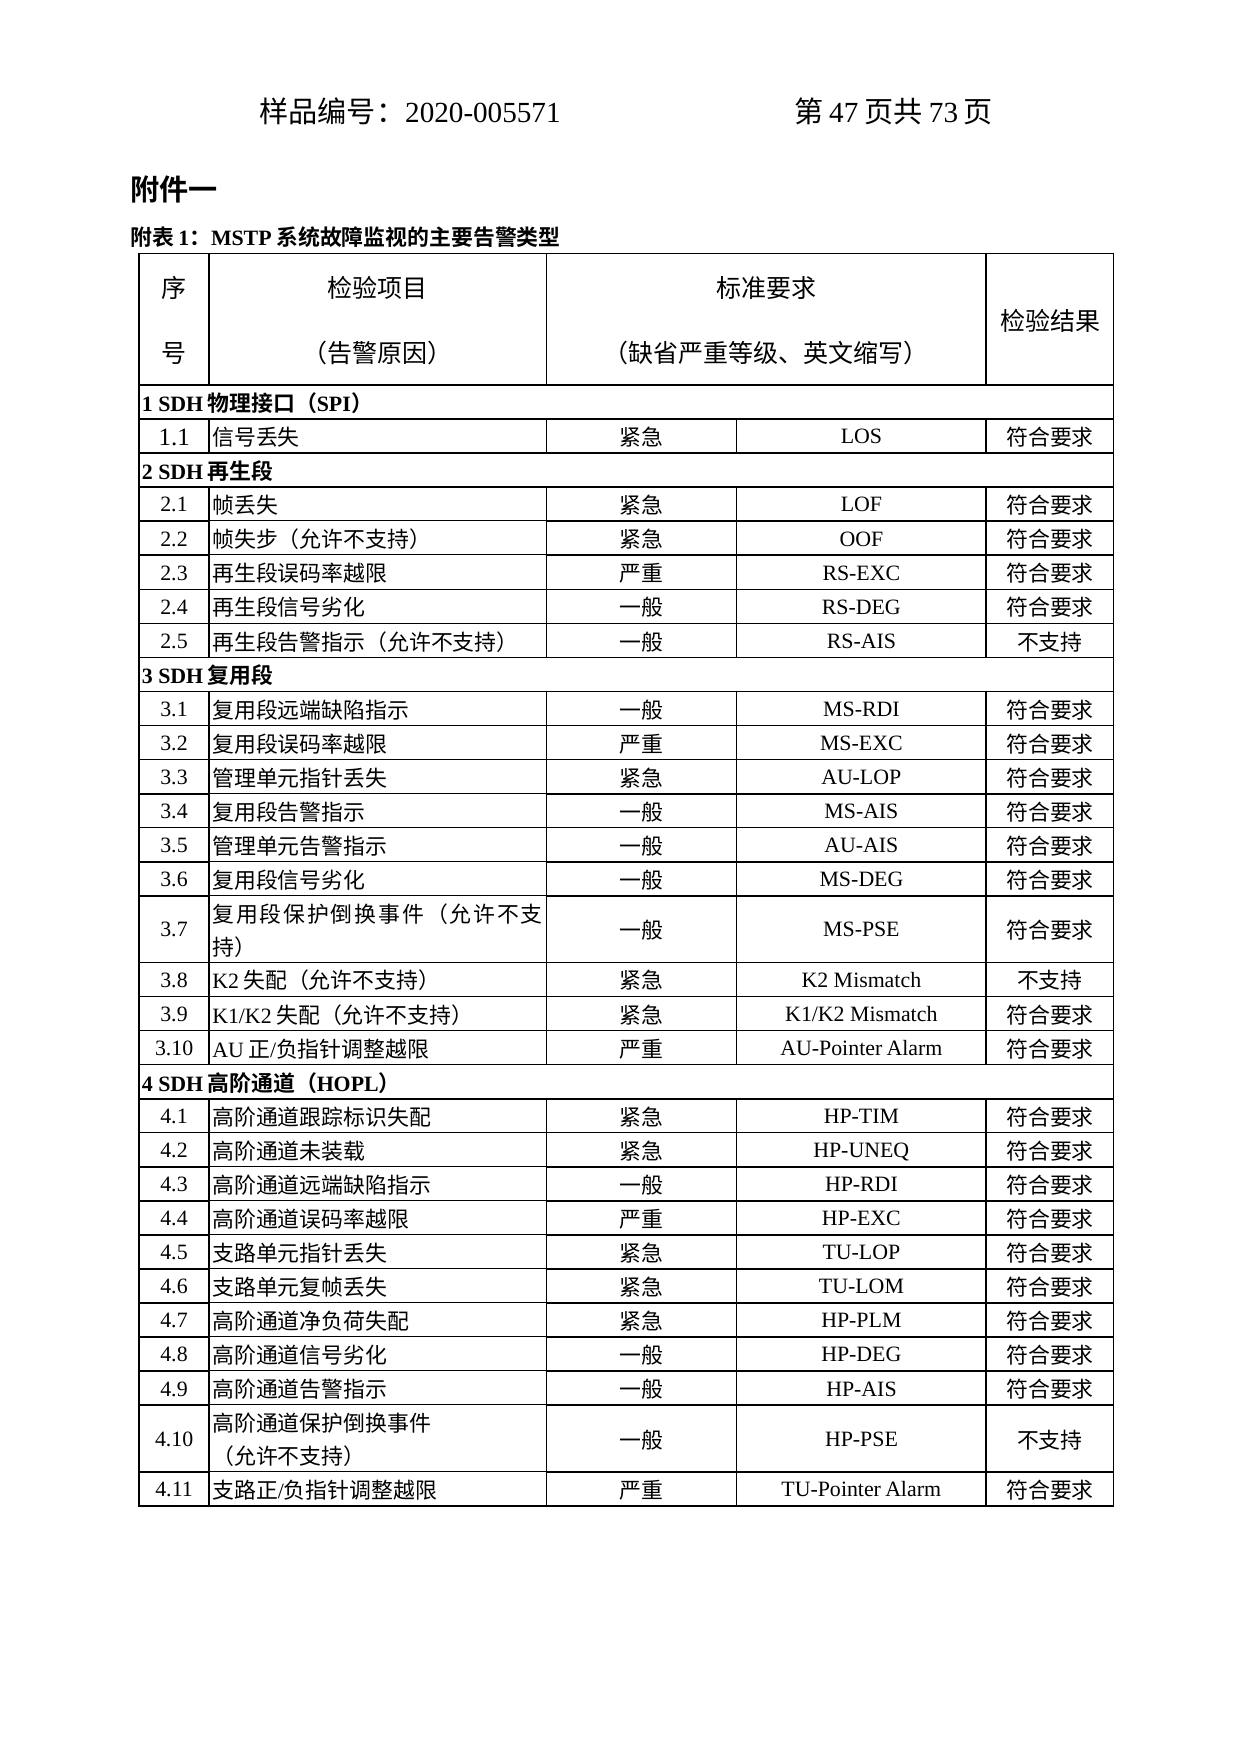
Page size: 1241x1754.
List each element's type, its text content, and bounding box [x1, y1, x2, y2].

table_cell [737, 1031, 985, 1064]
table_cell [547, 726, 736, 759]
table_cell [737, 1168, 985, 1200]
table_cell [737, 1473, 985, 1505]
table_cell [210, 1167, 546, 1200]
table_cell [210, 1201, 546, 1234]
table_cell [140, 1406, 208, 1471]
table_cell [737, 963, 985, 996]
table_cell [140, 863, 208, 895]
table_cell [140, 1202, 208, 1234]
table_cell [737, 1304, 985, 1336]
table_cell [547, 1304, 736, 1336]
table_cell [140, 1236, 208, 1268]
table_cell 信号丢失 [210, 420, 546, 452]
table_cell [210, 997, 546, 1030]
table_cell 紧急 [547, 420, 736, 452]
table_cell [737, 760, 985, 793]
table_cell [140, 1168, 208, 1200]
table_cell 紧急 [547, 522, 736, 554]
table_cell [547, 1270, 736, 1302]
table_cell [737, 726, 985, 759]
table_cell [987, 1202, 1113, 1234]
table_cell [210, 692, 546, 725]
table_cell 符合要求 [987, 522, 1113, 554]
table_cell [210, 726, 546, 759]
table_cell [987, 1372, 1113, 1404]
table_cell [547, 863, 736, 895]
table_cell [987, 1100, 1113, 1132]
table_cell 符合要求 [987, 420, 1113, 452]
table_cell 符合要求 [987, 488, 1113, 520]
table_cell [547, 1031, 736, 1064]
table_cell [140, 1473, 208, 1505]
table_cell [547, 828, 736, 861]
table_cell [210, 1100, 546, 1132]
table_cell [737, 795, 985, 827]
table_cell 2 SDH再生段 [140, 454, 1113, 486]
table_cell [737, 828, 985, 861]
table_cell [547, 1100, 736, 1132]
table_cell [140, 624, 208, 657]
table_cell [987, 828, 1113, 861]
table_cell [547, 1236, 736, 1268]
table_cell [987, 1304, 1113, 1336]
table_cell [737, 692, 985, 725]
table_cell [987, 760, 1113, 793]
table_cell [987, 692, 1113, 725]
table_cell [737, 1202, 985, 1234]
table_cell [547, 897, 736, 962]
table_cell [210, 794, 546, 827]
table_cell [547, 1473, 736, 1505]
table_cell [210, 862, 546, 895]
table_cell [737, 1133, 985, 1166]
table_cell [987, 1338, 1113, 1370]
table_cell 帧失步（允许不支持） [210, 521, 546, 554]
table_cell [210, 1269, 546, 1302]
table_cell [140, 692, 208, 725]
table_header 序 号 [140, 254, 208, 384]
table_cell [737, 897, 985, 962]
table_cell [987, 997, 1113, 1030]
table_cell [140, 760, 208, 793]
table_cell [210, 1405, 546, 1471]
text 附件一 [130, 155, 1122, 220]
table_cell 2.2 [140, 522, 208, 554]
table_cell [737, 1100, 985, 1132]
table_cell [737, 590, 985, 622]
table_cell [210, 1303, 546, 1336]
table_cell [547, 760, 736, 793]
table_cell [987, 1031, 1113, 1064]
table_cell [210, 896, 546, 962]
table_header 检验项目 （告警原因） [210, 254, 546, 384]
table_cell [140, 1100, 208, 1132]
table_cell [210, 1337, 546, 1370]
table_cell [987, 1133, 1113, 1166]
table_cell LOF [737, 488, 985, 520]
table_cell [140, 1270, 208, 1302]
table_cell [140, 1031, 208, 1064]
table_cell 1.1 [140, 420, 208, 452]
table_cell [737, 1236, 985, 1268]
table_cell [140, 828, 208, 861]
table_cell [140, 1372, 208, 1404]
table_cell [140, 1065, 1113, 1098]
table_cell 紧急 [547, 488, 736, 520]
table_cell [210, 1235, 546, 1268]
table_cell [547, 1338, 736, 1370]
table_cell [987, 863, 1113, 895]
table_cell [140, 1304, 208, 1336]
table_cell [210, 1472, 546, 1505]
table_header 标准要求 （缺省严重等级、英文缩写） [547, 254, 985, 384]
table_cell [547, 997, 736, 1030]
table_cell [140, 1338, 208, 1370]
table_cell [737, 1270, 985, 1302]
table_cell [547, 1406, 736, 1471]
text 附表1：MSTP系统故障监视的主要告警类型 [130, 220, 1122, 252]
table_cell 再生段误码率越限 [210, 555, 546, 588]
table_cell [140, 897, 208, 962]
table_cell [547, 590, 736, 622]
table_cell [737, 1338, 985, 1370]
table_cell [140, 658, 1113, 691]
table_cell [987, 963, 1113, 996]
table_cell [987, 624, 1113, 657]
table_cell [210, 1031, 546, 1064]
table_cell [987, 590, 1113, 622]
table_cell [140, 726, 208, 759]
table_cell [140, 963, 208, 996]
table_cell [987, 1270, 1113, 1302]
table_cell OOF [737, 522, 985, 554]
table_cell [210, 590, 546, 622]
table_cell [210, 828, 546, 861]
table_cell 2.4 [140, 590, 208, 622]
table_cell RS-EXC [737, 556, 985, 588]
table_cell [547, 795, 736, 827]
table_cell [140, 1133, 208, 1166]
table_cell 2.3 [140, 556, 208, 588]
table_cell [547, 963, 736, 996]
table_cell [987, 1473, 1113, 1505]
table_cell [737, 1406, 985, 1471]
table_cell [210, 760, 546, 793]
table_cell 1 SDH物理接口（SPI） [140, 386, 1113, 418]
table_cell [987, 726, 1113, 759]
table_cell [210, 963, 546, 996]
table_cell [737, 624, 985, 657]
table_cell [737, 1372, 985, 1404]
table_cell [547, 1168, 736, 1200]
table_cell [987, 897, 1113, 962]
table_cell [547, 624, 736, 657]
table_cell 符合要求 [987, 556, 1113, 588]
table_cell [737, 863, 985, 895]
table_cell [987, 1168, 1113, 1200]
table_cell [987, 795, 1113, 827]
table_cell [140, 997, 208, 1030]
table_cell 2.1 [140, 488, 208, 520]
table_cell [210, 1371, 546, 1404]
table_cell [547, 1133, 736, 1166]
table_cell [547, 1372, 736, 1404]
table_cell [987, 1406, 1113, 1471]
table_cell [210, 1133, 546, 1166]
table_cell 帧丢失 [210, 488, 546, 520]
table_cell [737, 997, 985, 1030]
table_cell LOS [737, 420, 985, 452]
table_cell 严重 [547, 556, 736, 588]
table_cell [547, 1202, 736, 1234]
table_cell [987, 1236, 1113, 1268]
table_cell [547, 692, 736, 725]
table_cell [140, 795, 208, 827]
table_header 检验结果 [987, 254, 1113, 384]
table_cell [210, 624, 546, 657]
